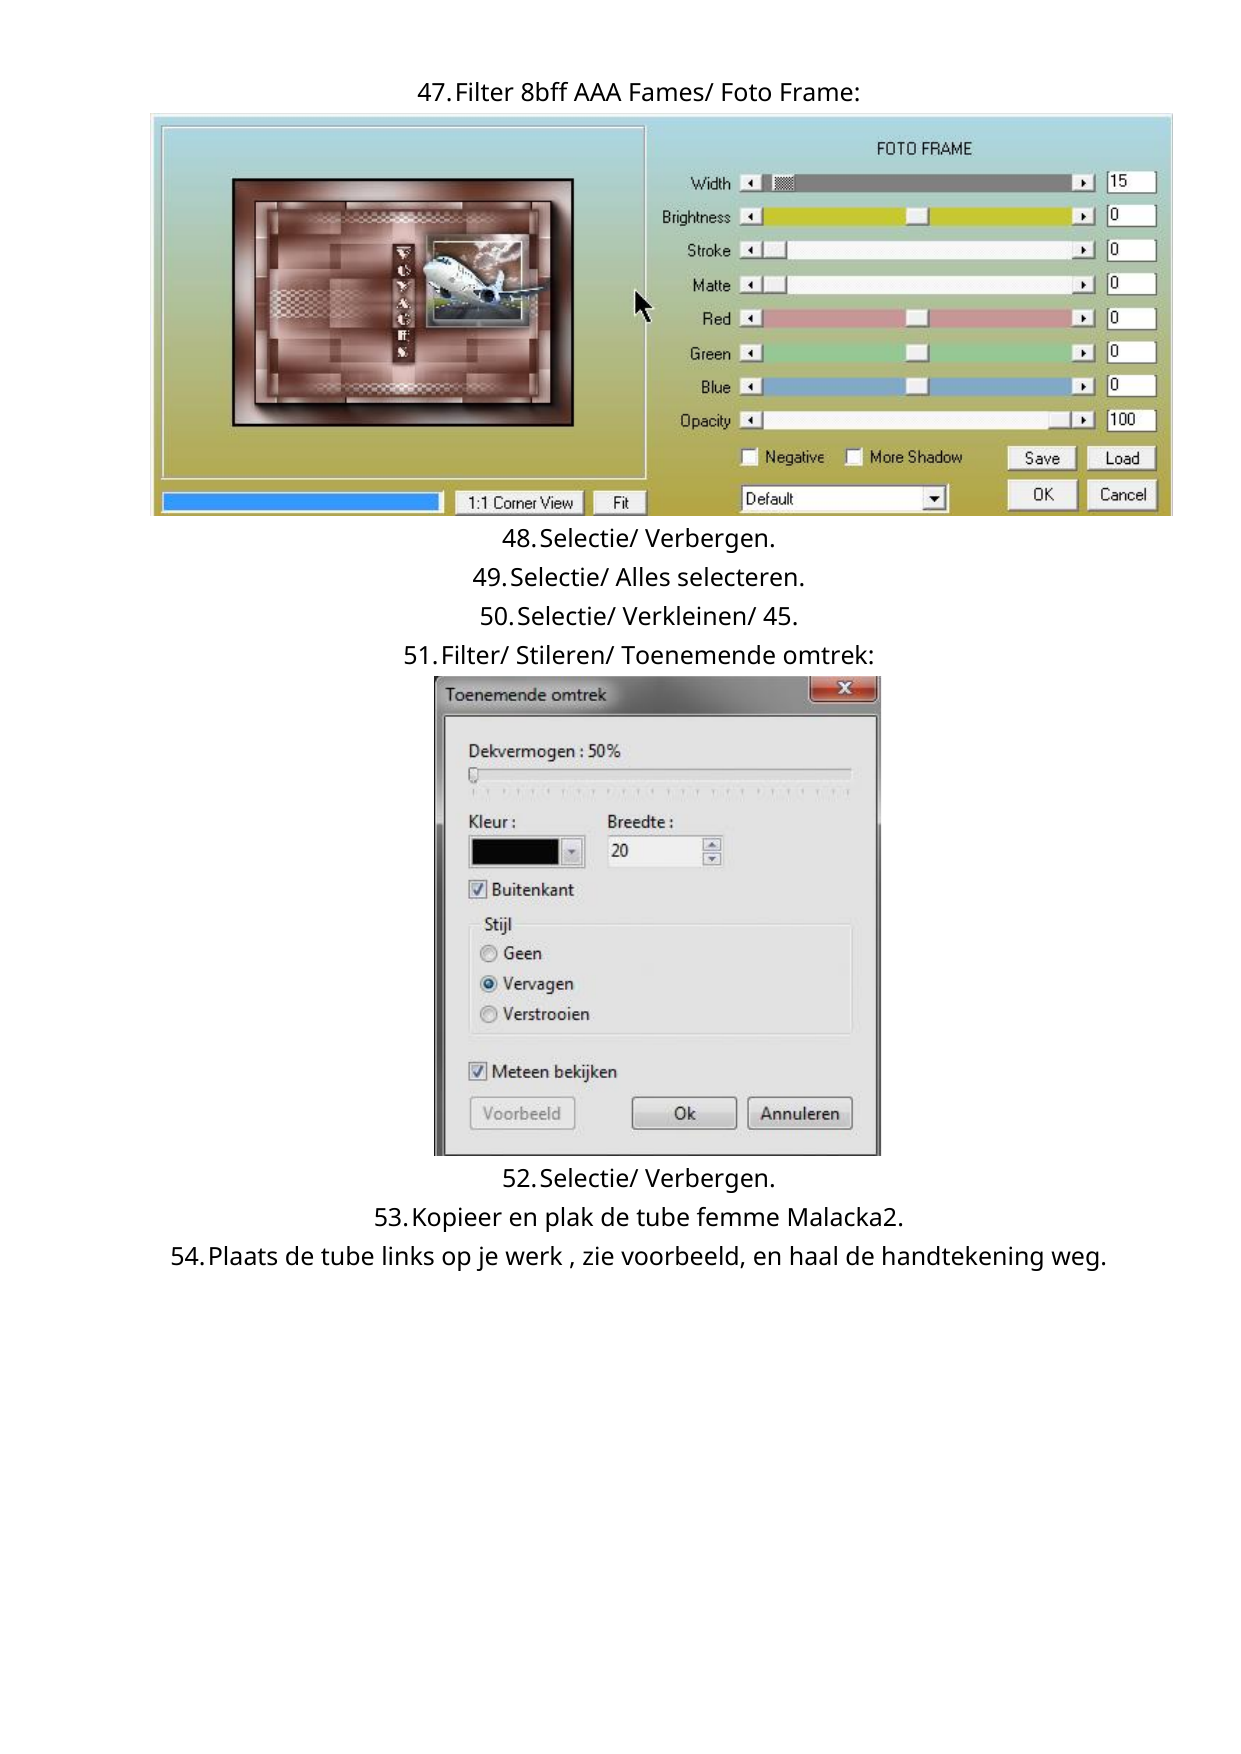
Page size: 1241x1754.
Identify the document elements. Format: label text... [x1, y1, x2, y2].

picture [434, 676, 882, 1156]
list Plaats de tube links op je werk , zie voorbeeld, en haal de handtekening weg. [112, 1238, 1165, 1273]
list Kopieer en plak de tube femme Malacka2. [112, 1199, 1165, 1233]
list Selectie/ Verkleinen/ 45. [112, 598, 1165, 633]
picture [150, 113, 1173, 516]
list Selectie/ Alles selecteren. [112, 559, 1165, 593]
list Selectie/ Verbergen. [112, 1160, 1165, 1194]
list Selectie/ Verbergen. [112, 520, 1165, 554]
